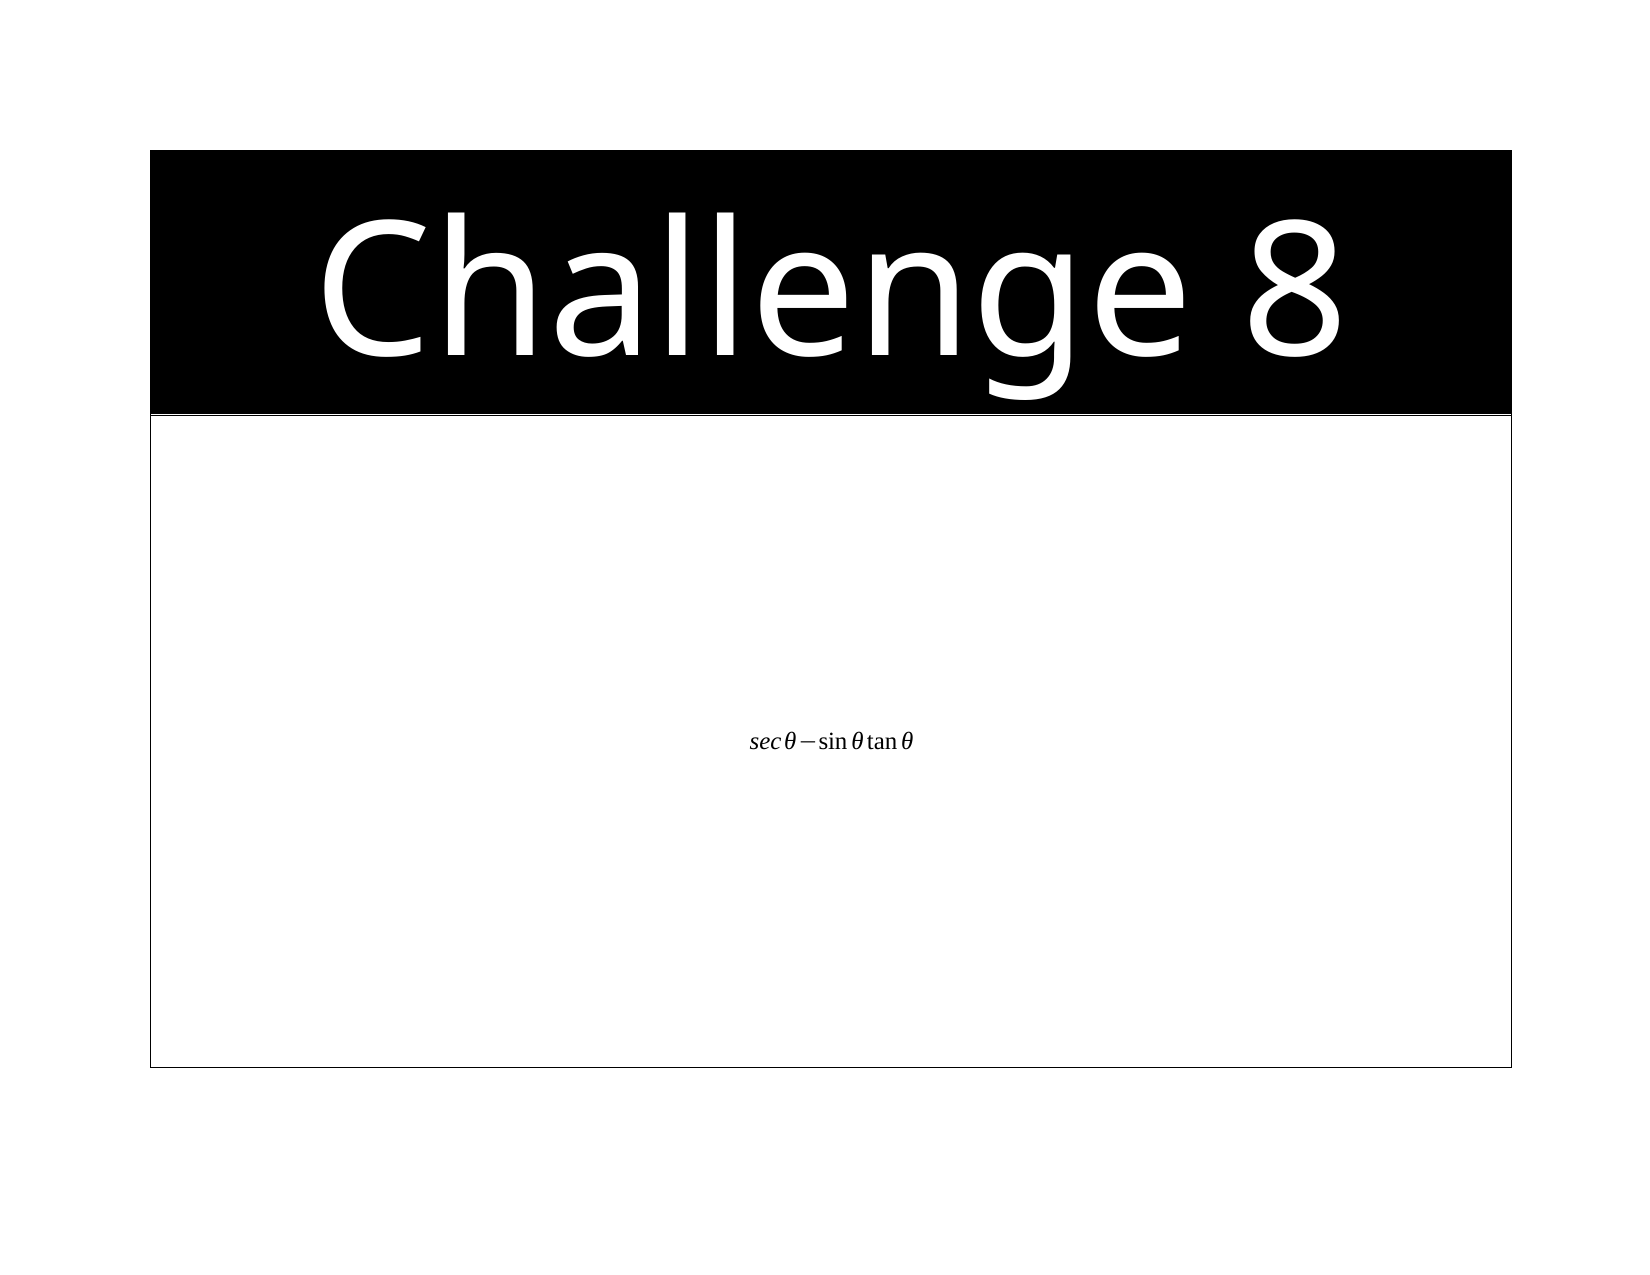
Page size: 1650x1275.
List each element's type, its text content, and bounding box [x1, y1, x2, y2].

table_cell [151, 416, 1511, 1067]
table_header Challenge 8 [151, 151, 1511, 414]
